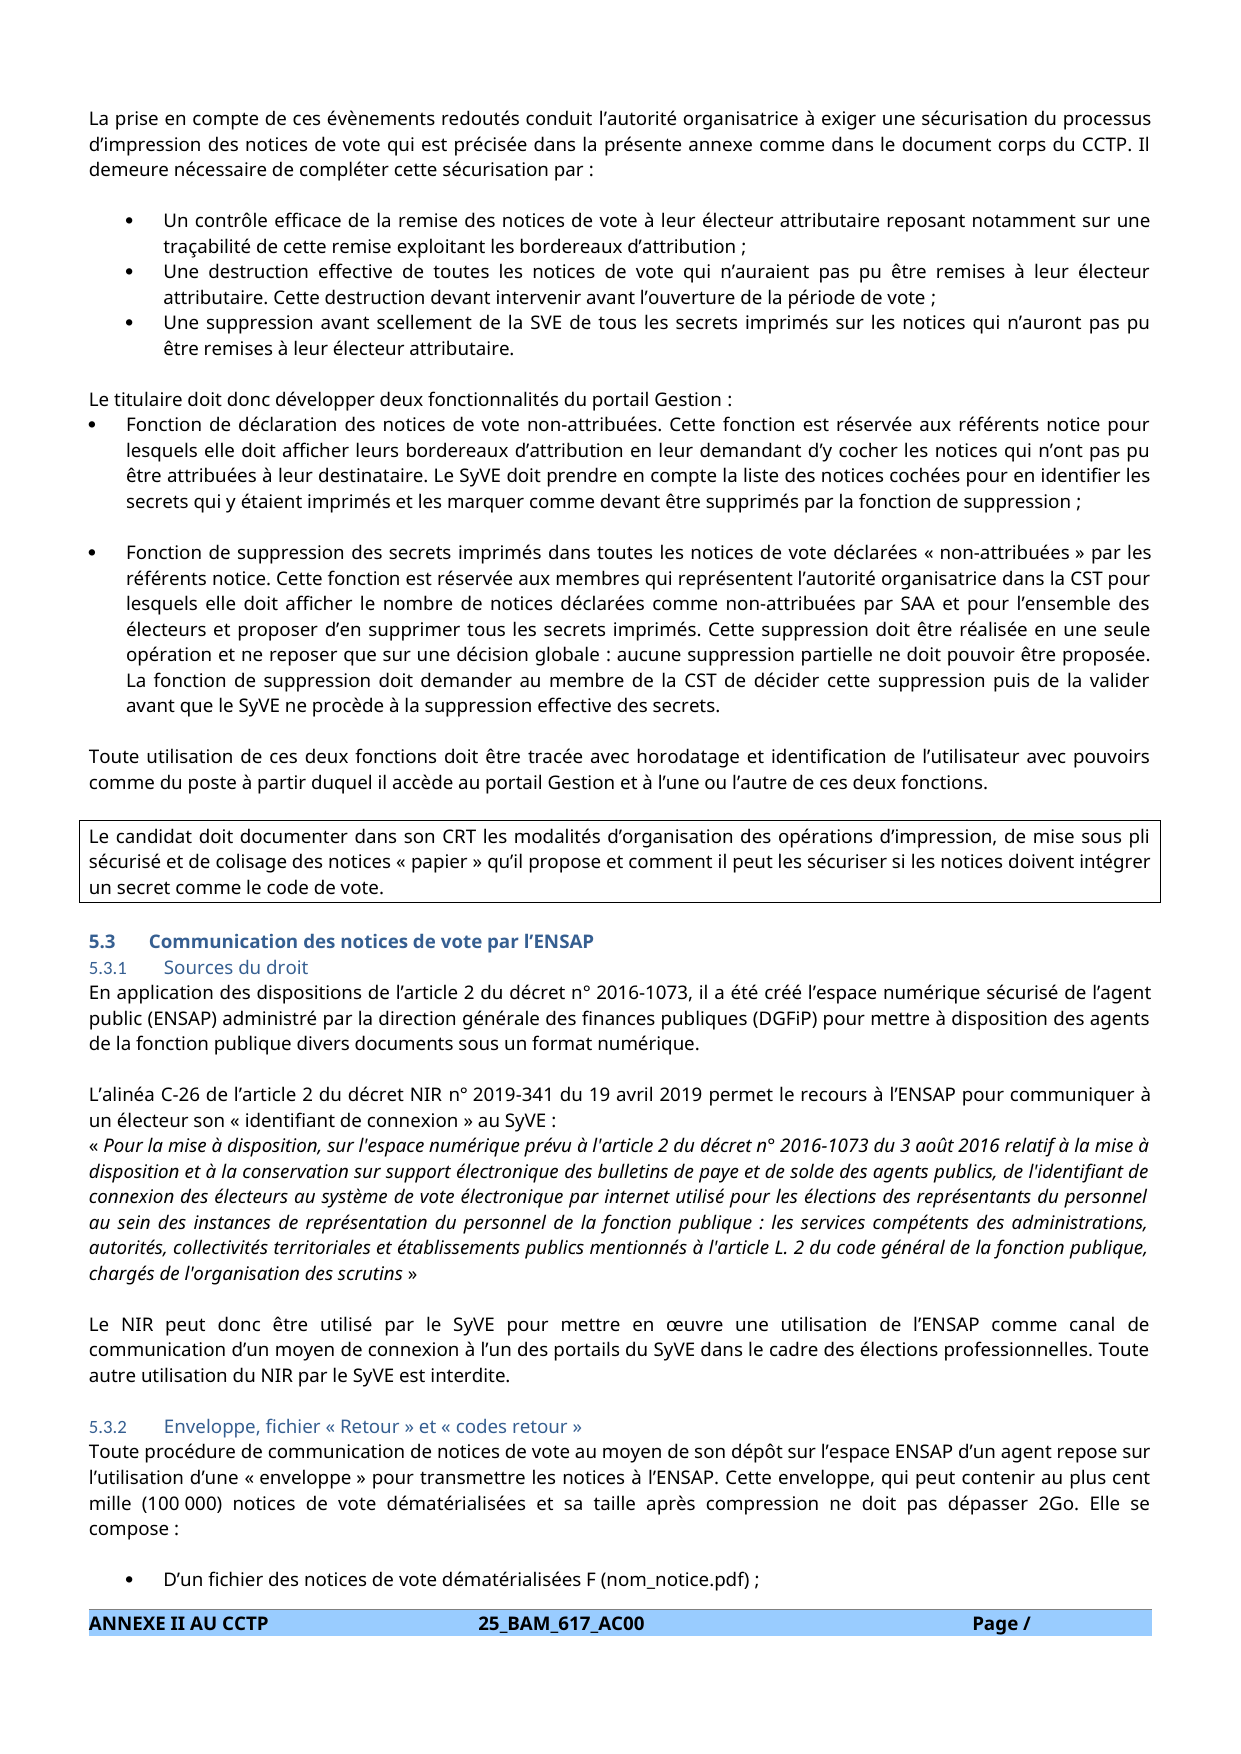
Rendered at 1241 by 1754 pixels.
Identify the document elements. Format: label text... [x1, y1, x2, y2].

list Une suppression avant scellement de la SVE de tous les secrets imprimés sur les notices qui n’auront pas pu être remises à leur électeur attributaire. [126, 310, 1152, 361]
text Le titulaire doit donc développer deux fonctionnalités du portail Gestion : [89, 386, 1152, 412]
list Un contrôle efficace de la remise des notices de vote à leur électeur attributaire reposant notamment sur une traçabilité de cette remise exploitant les bordereaux d’attribution ; [126, 208, 1152, 259]
text Le candidat doit documenter dans son CRT les modalités d’organisation des opérations d’impression, de mise sous pli sécurisé et de colisage des notices « papier » qu’il propose et comment il peut les sécuriser si les notices doivent intégrer un secret comme le code de vote. [80, 821, 1160, 902]
subtitle Enveloppe, fichier « Retour » et « codes retour » [89, 1413, 1152, 1439]
list L’alinéa C-26 de l’article 2 du décret NIR n° 2019-341 du 19 avril 2019 permet le recours à l’ENSAP pour communiquer à un électeur son « identifiant de connexion » au SyVE : [89, 1082, 1152, 1133]
list Fonction de déclaration des notices de vote non-attribuées. Cette fonction est réservée aux référents notice pour lesquels elle doit afficher leurs bordereaux d’attribution en leur demandant d’y cocher les notices qui n’ont pas pu être attribuées à leur destinataire. Le SyVE doit prendre en compte la liste des notices cochées pour en identifier les secrets qui y étaient imprimés et les marquer comme devant être supprimés par la fonction de suppression ; [89, 412, 1152, 514]
list Une destruction effective de toutes les notices de vote qui n’auraient pas pu être remises à leur électeur attributaire. Cette destruction devant intervenir avant l’ouverture de la période de vote ; [126, 259, 1152, 310]
text Toute procédure de communication de notices de vote au moyen de son dépôt sur l’espace ENSAP d’un agent repose sur l’utilisation d’une « enveloppe » pour transmettre les notices à l’ENSAP. Cette enveloppe, qui peut contenir au plus cent mille (100 000) notices de vote dématérialisées et sa taille après compression ne doit pas dépasser 2Go. Elle se compose : [89, 1439, 1152, 1541]
list En application des dispositions de l’article 2 du décret n° 2016-1073, il a été créé l’espace numérique sécurisé de l’agent public (ENSAP) administré par la direction générale des finances publiques (DGFiP) pour mettre à disposition des agents de la fonction publique divers documents sous un format numérique. [89, 979, 1152, 1056]
list Fonction de suppression des secrets imprimés dans toutes les notices de vote déclarées « non-attribuées » par les référents notice. Cette fonction est réservée aux membres qui représentent l’autorité organisatrice dans la CST pour lesquels elle doit afficher le nombre de notices déclarées comme non-attribuées par SAA et pour l’ensemble des électeurs et proposer d’en supprimer tous les secrets imprimés. Cette suppression doit être réalisée en une seule opération et ne reposer que sur une décision globale : aucune suppression partielle ne doit pouvoir être proposée. La fonction de suppression doit demander au membre de la CST de décider cette suppression puis de la valider avant que le SyVE ne procède à la suppression effective des secrets. [89, 539, 1152, 718]
subtitle Communication des notices de vote par l’ENSAP [89, 928, 1152, 954]
list « Pour la mise à disposition, sur l'espace numérique prévu à l'article 2 du décret n° 2016-1073 du 3 août 2016 relatif à la mise à disposition et à la conservation sur support électronique des bulletins de paye et de solde des agents publics, de l'identifiant de connexion des électeurs au système de vote électronique par internet utilisé pour les élections des représentants du personnel au sein des instances de représentation du personnel de la fonction publique : les services compétents des administrations, autorités, collectivités territoriales et établissements publics mentionnés à l'article L. 2 du code général de la fonction publique, chargés de l'organisation des scrutins » [89, 1133, 1152, 1286]
text La prise en compte de ces évènements redoutés conduit l’autorité organisatrice à exiger une sécurisation du processus d’impression des notices de vote qui est précisée dans la présente annexe comme dans le document corps du CCTP. Il demeure nécessaire de compléter cette sécurisation par : [89, 106, 1152, 182]
text Toute utilisation de ces deux fonctions doit être tracée avec horodatage et identification de l’utilisateur avec pouvoirs comme du poste à partir duquel il accède au portail Gestion et à l’une ou l’autre de ces deux fonctions. [89, 743, 1152, 794]
subtitle Sources du droit [89, 954, 1152, 979]
list D’un fichier des notices de vote dématérialisées F (nom_notice.pdf) ; [126, 1566, 1152, 1592]
text Le NIR peut donc être utilisé par le SyVE pour mettre en œuvre une utilisation de l’ENSAP comme canal de communication d’un moyen de connexion à l’un des portails du SyVE dans le cadre des élections professionnelles. Toute autre utilisation du NIR par le SyVE est interdite. [89, 1311, 1152, 1388]
